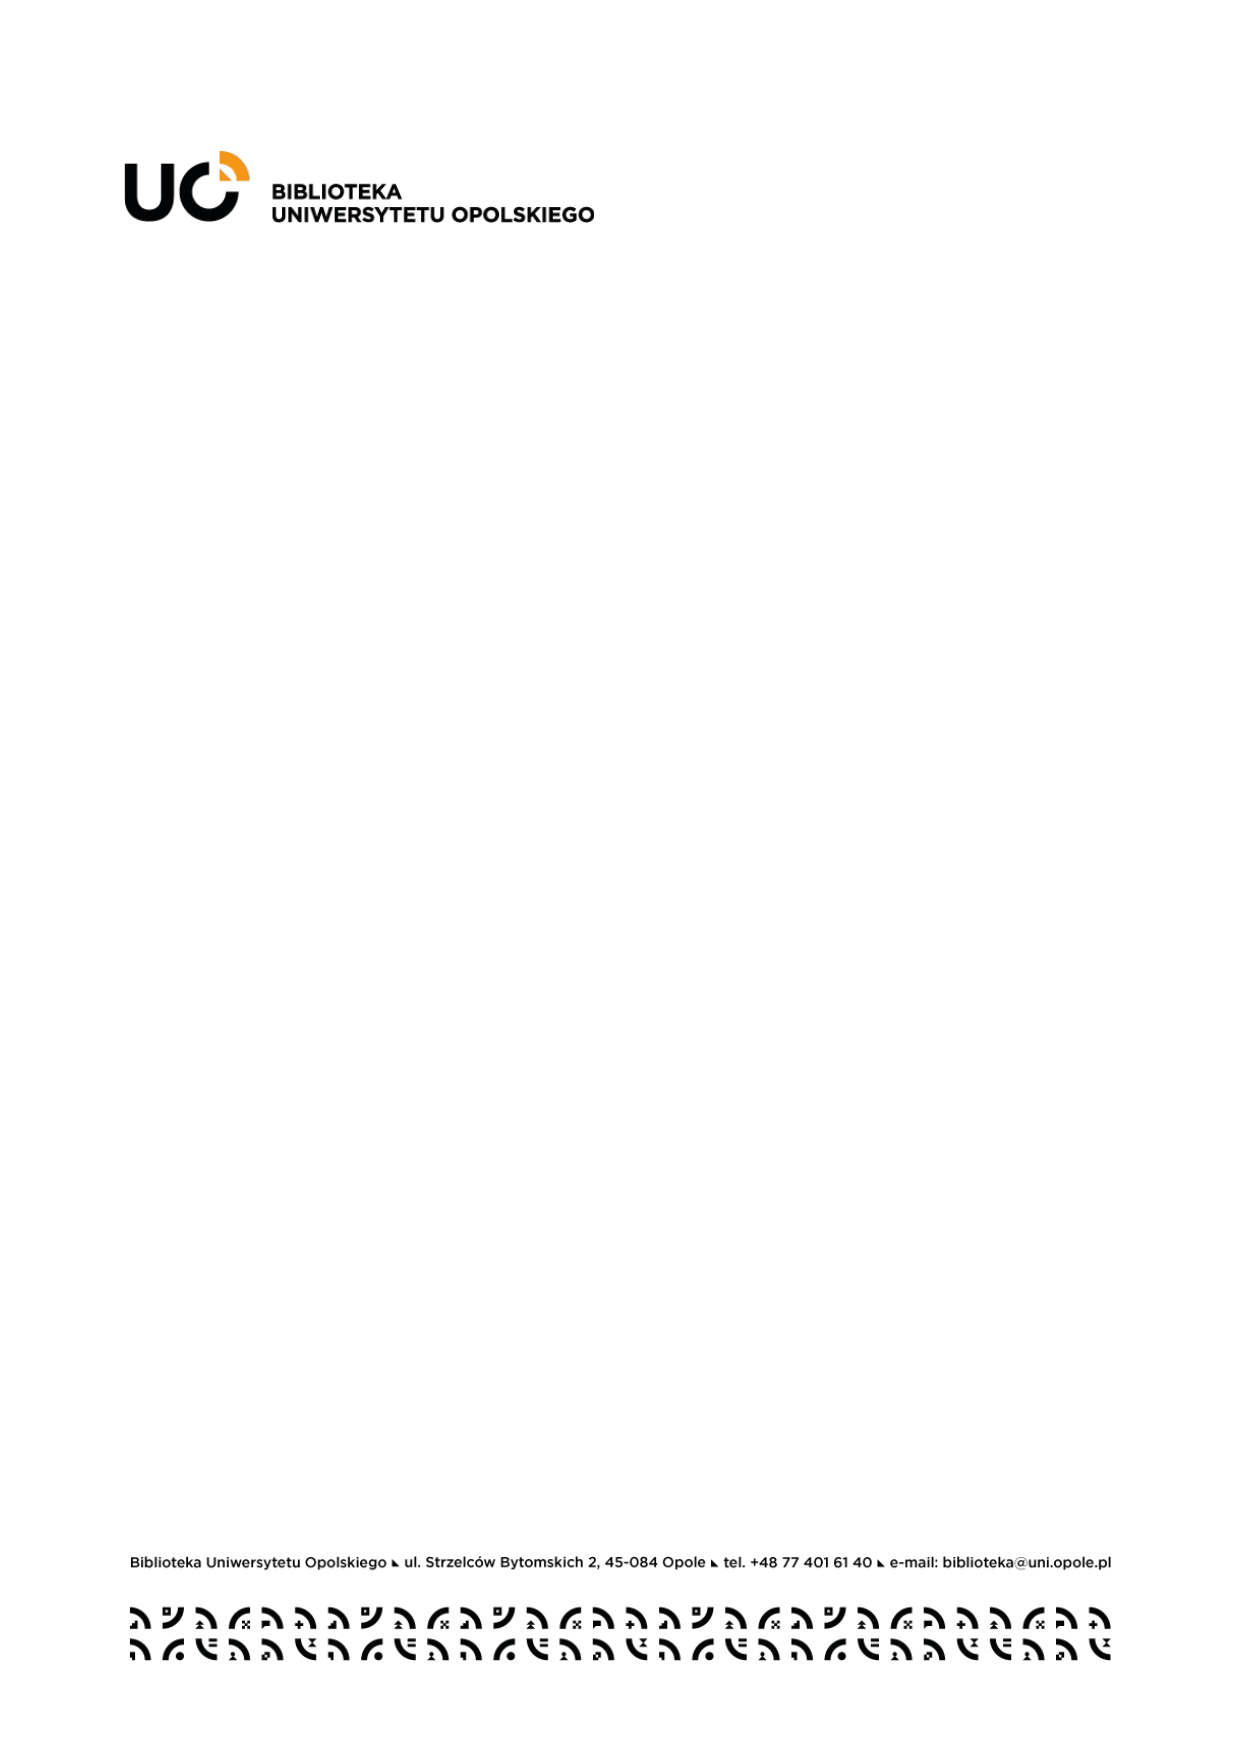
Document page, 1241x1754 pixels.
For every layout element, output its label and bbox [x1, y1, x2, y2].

picture [129, 1554, 1112, 1661]
picture [124, 151, 594, 223]
